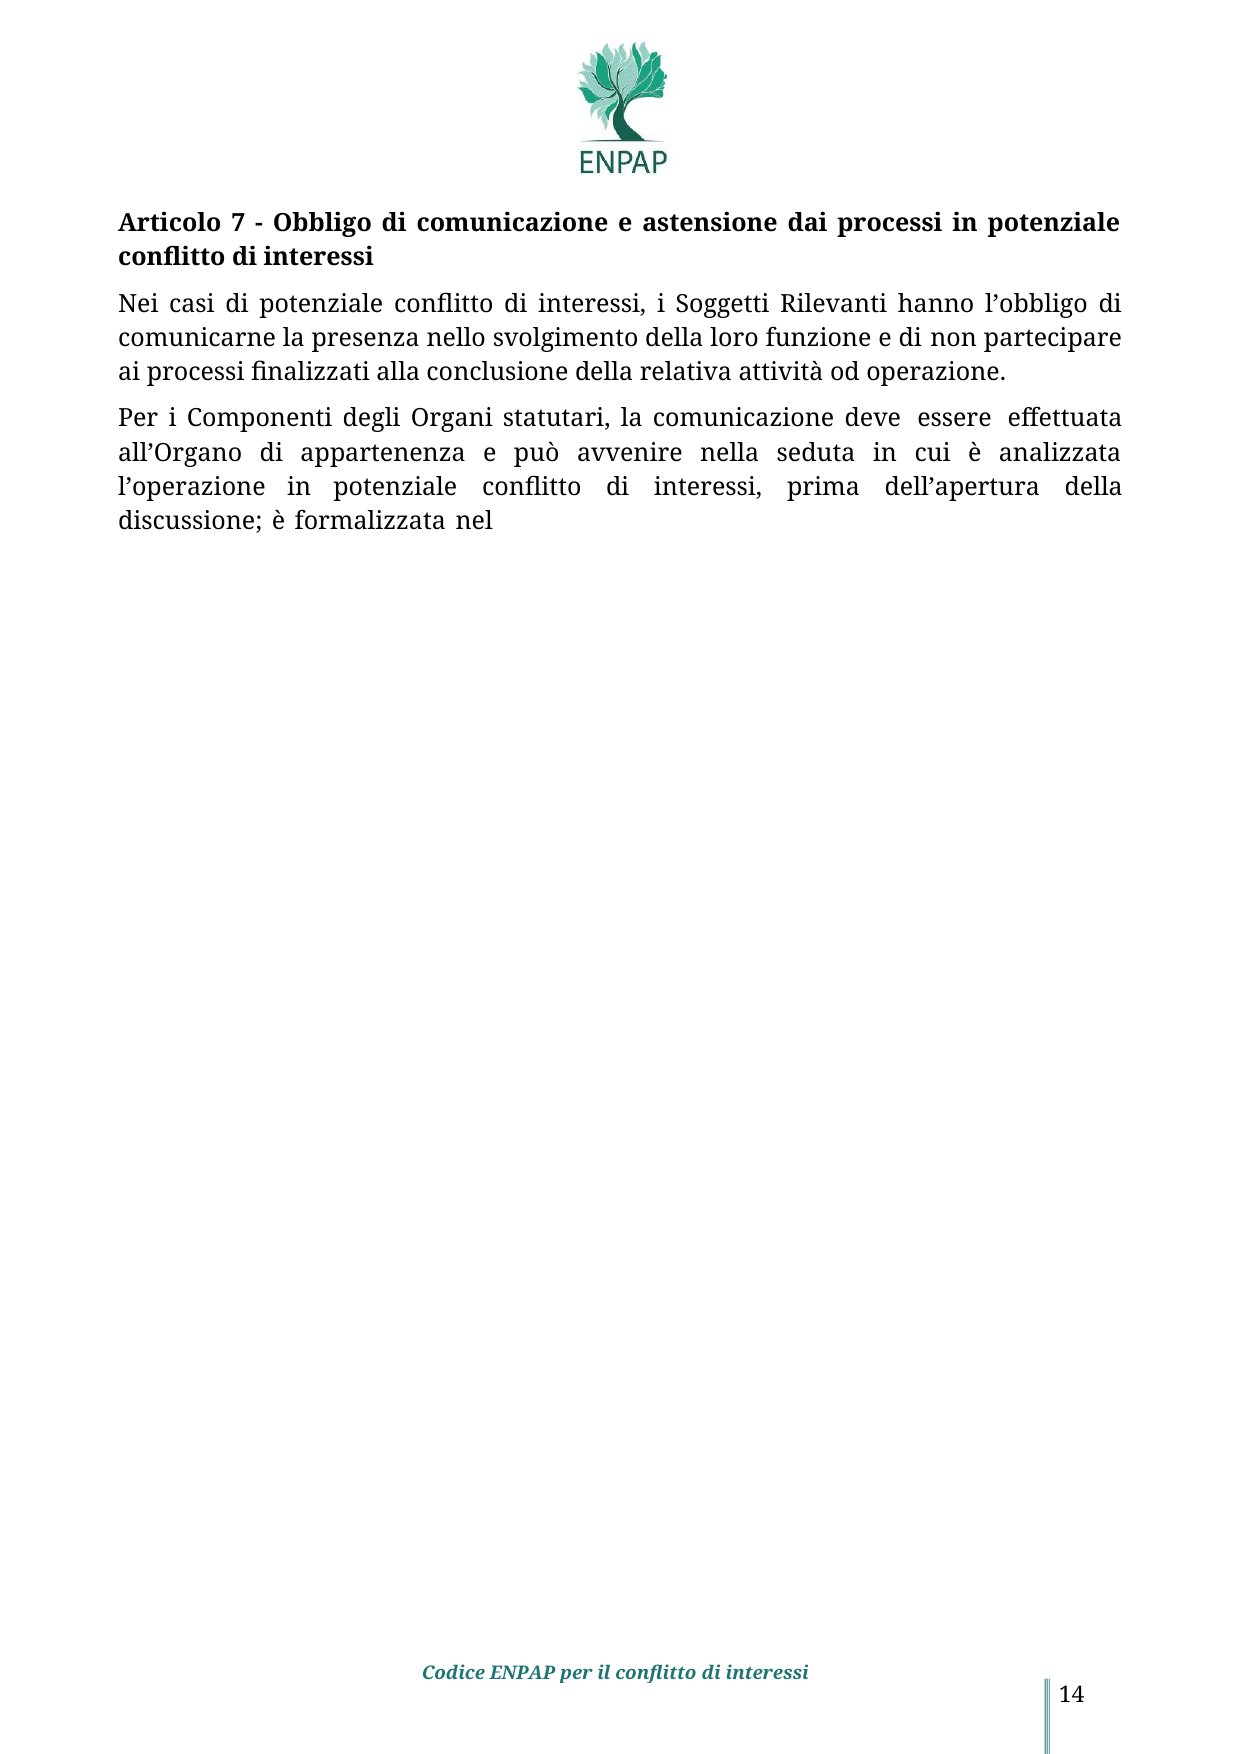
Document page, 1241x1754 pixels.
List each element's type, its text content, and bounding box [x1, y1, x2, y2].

text Nei casi di potenziale conflitto di interessi, i Soggetti Rilevanti hanno l’obbligo di comunicarne la presenza nello svolgimento della loro funzione e di non partecipare ai processi finalizzati alla conclusione della relativa attività od operazione. [118, 285, 1122, 387]
subtitle Articolo 7 - Obbligo di comunicazione e astensione dai processi in potenziale conflitto di interessi [118, 205, 1122, 273]
picture [576, 37, 673, 176]
text Per i Componenti degli Organi statutari, la comunicazione deve essere effettuata all’Organo di appartenenza e può avvenire nella seduta in cui è analizzata l’operazione in potenziale conflitto di interessi, prima dell’apertura della discussione; è formalizzata nel [118, 400, 1122, 536]
